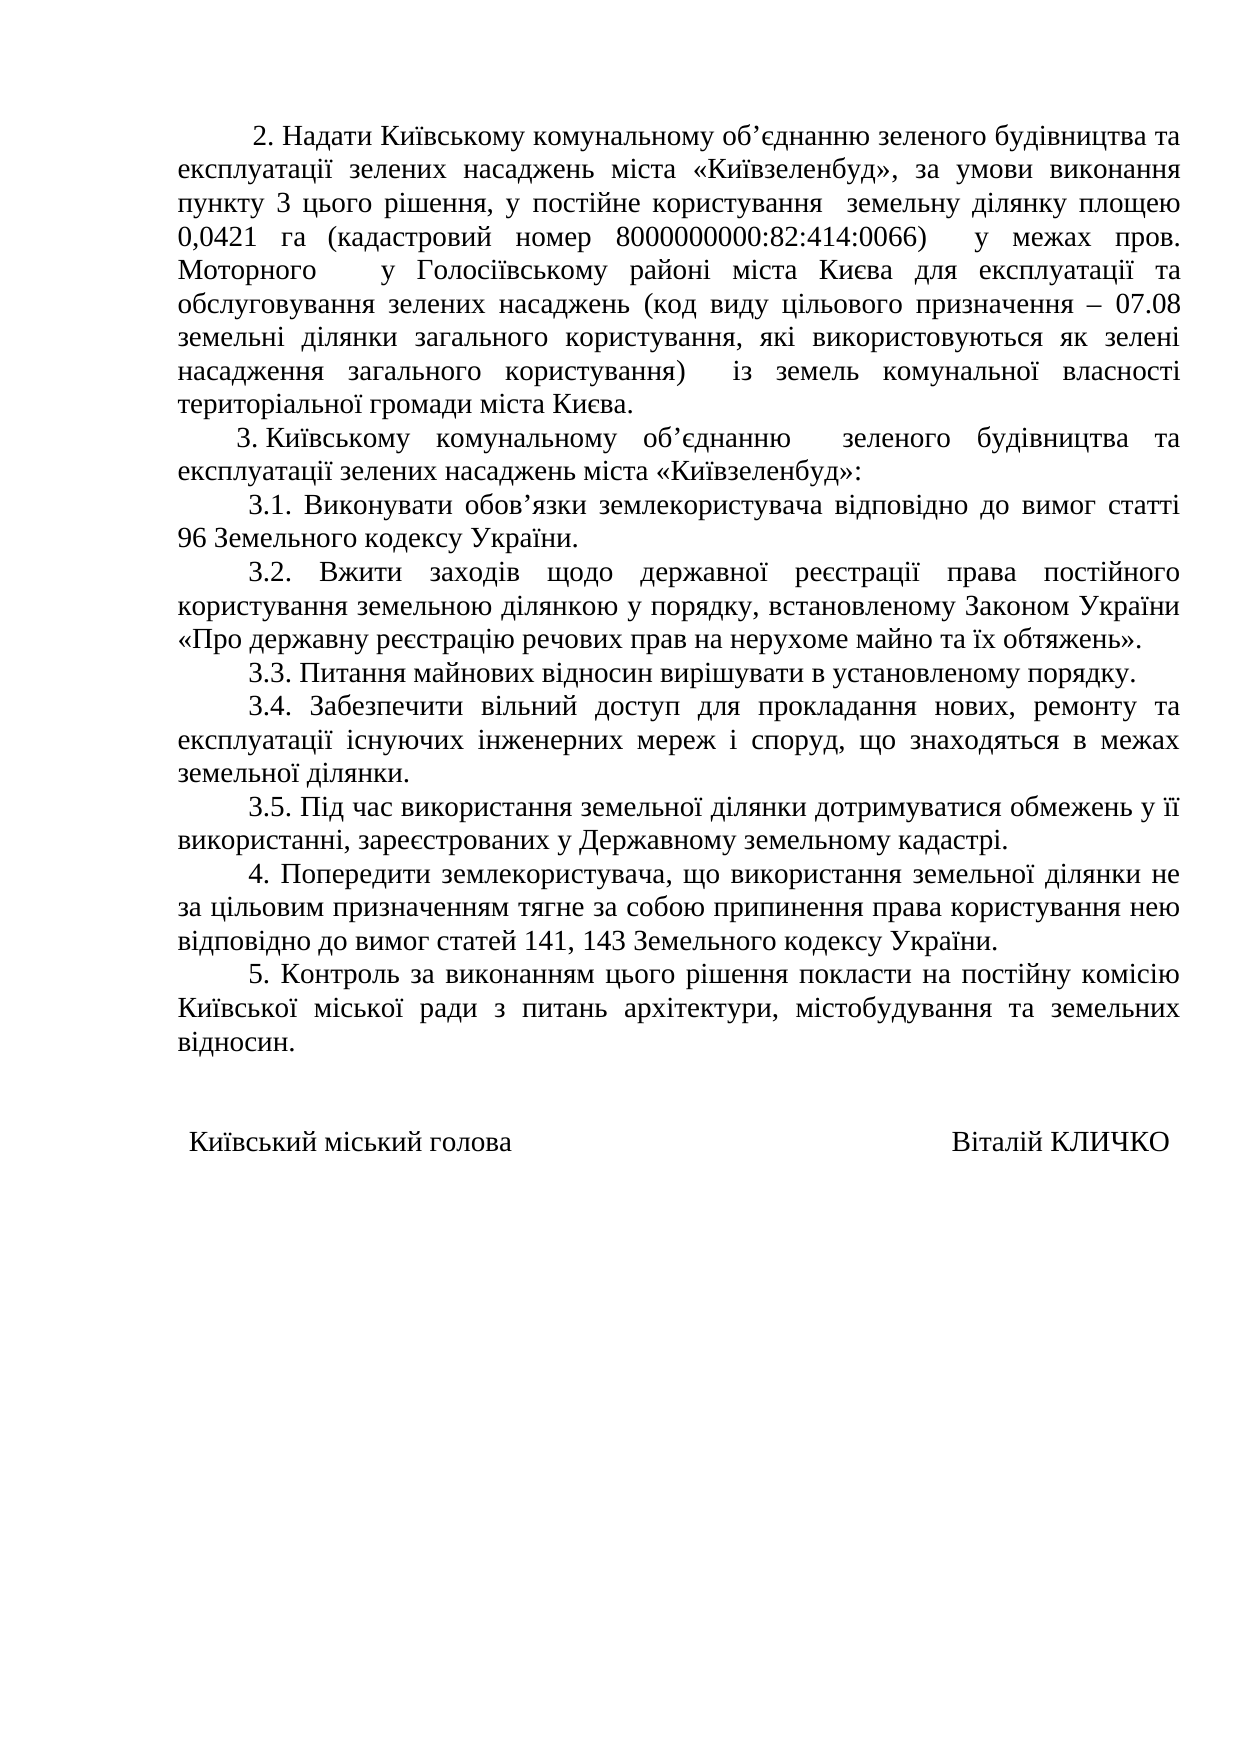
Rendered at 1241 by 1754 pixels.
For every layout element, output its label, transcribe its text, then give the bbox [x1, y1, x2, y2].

table_header Київський міський голова [177, 1124, 679, 1158]
table_header Віталій КЛИЧКО [679, 1124, 1181, 1158]
text 3.5. Під час використання земельної ділянки дотримуватися обмежень у її використанні, зареєстрованих у Державному земельному кадастрі. [177, 789, 1181, 856]
text 3.3. Питання майнових відносин вирішувати в установленому порядку. [177, 655, 1181, 688]
text 3.1. Виконувати обов’язки землекористувача відповідно до вимог статті 96 Земельного кодексу України. [177, 487, 1181, 554]
text 4. Попередити землекористувача, що використання земельної ділянки не за цільовим призначенням тягне за собою припинення права користування нею відповідно до вимог статей 141, 143 Земельного кодексу України. [177, 856, 1181, 957]
text 3.2. Вжити заходів щодо державної реєстрації права постійного користування земельною ділянкою у порядку, встановленому Законом України «Про державну реєстрацію речових прав на нерухоме майно та їх обтяжень». [177, 554, 1181, 655]
text 3. Київському комунальному об’єднанню зеленого будівництва та експлуатації зелених насаджень міста «Київзеленбуд»: [177, 420, 1181, 487]
text 5. Контроль за виконанням цього рішення покласти на постійну комісію Київської міської ради з питань архітектури, містобудування та земельних відносин. [177, 957, 1181, 1057]
text 2. Надати Київському комунальному об’єднанню зеленого будівництва та експлуатації зелених насаджень міста «Київзеленбуд», за умови виконання пункту 3 цього рішення, у постійне користування земельну ділянку площею 0,0421 га (кадастровий номер 8000000000:82:414:0066) у межах пров. Моторного у Голосіївському районі міста Києва для експлуатації та обслуговування зелених насаджень (код виду цільового призначення – 07.08 земельні ділянки загального користування, які використовуються як зелені насадження загального користування) із земель комунальної власності територіальної громади міста Києва. [177, 118, 1181, 420]
text 3.4. Забезпечити вільний доступ для прокладання нових, ремонту та експлуатації існуючих інженерних мереж і споруд, що знаходяться в межах земельної ділянки. [177, 688, 1181, 789]
